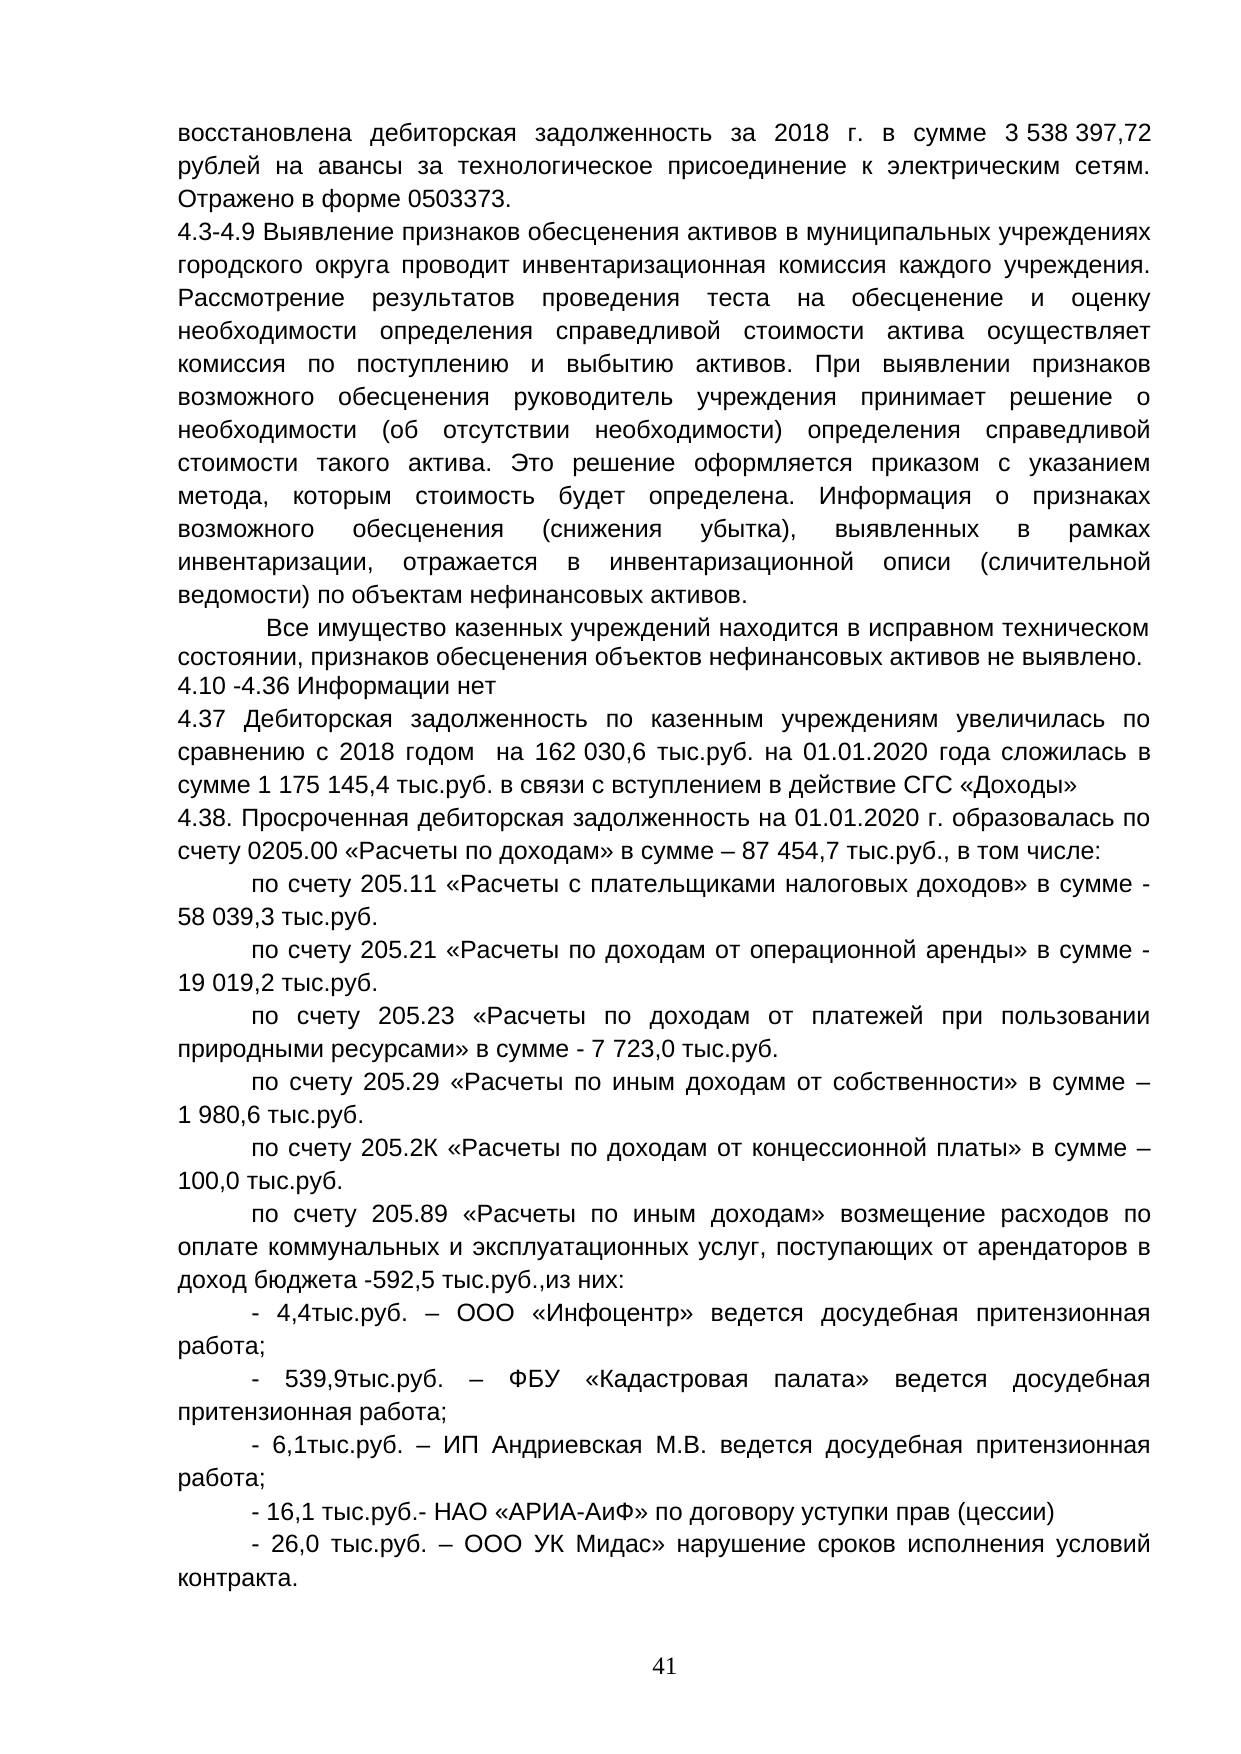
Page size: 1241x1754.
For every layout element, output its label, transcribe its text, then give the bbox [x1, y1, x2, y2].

text по счету 205.23 «Расчеты по доходам от платежей при пользовании природными ресурсами» в сумме - 7 723,0 тыс.руб. [177, 1001, 1152, 1063]
text Все имущество казенных учреждений находится в исправном техническом состоянии, признаков обесценения объектов нефинансовых активов не выявлено. [177, 613, 1152, 671]
text - 16,1 тыс.руб.- НАО «АРИА-АиФ» по договору уступки прав (цессии) [177, 1496, 1152, 1525]
text 4.37 Дебиторская задолженность по казенным учреждениям увеличилась по сравнению с 2018 годом на 162 030,6 тыс.руб. на 01.01.2020 года сложилась в сумме 1 175 145,4 тыс.руб. в связи с вступлением в действие СГС «Доходы» [177, 704, 1152, 799]
text - 6,1тыс.руб. – ИП Андриевская М.В. ведется досудебная притензионная работа; [177, 1430, 1152, 1492]
text - 26,0 тыс.руб. – ООО УК Мидас» нарушение сроков исполнения условий контракта. [177, 1529, 1152, 1591]
text по счету 205.21 «Расчеты по доходам от операционной аренды» в сумме -19 019,2 тыс.руб. [177, 935, 1152, 997]
text по счету 205.11 «Расчеты с плательщиками налоговых доходов» в сумме -58 039,3 тыс.руб. [177, 869, 1152, 931]
text - 539,9тыс.руб. – ФБУ «Кадастровая палата» ведется досудебная притензионная работа; [177, 1364, 1152, 1426]
text 4.38. Просроченная дебиторская задолженность на 01.01.2020 г. образовалась по счету 0205.00 «Расчеты по доходам» в сумме – 87 454,7 тыс.руб., в том числе: [177, 803, 1152, 865]
text по счету 205.2К «Расчеты по доходам от концессионной платы» в сумме – 100,0 тыс.руб. [177, 1133, 1152, 1195]
text 4.10 -4.36 Информации нет [177, 671, 1152, 700]
text - 4,4тыс.руб. – ООО «Инфоцентр» ведется досудебная притензионная работа; [177, 1298, 1152, 1360]
text по счету 205.89 «Расчеты по иным доходам» возмещение расходов по оплате коммунальных и эксплуатационных услуг, поступающих от арендаторов в доход бюджета -592,5 тыс.руб.,из них: [177, 1199, 1152, 1294]
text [177, 118, 1152, 213]
text 4.3-4.9 Выявление признаков обесценения активов в муниципальных учреждениях городского округа проводит инвентаризационная комиссия каждого учреждения. Рассмотрение результатов проведения теста на обесценение и оценку необходимости определения справедливой стоимости актива осуществляет комиссия по поступлению и выбытию активов. При выявлении признаков возможного обесценения руководитель учреждения принимает решение о необходимости (об отсутствии необходимости) определения справедливой стоимости такого актива. Это решение оформляется приказом с указанием метода, которым стоимость будет определена. Информация о признаках возможного обесценения (снижения убытка), выявленных в рамках инвентаризации, отражается в инвентаризационной описи (сличительной ведомости) по объектам нефинансовых активов. [177, 217, 1152, 609]
text по счету 205.29 «Расчеты по иным доходам от собственности» в сумме – 1 980,6 тыс.руб. [177, 1067, 1152, 1129]
